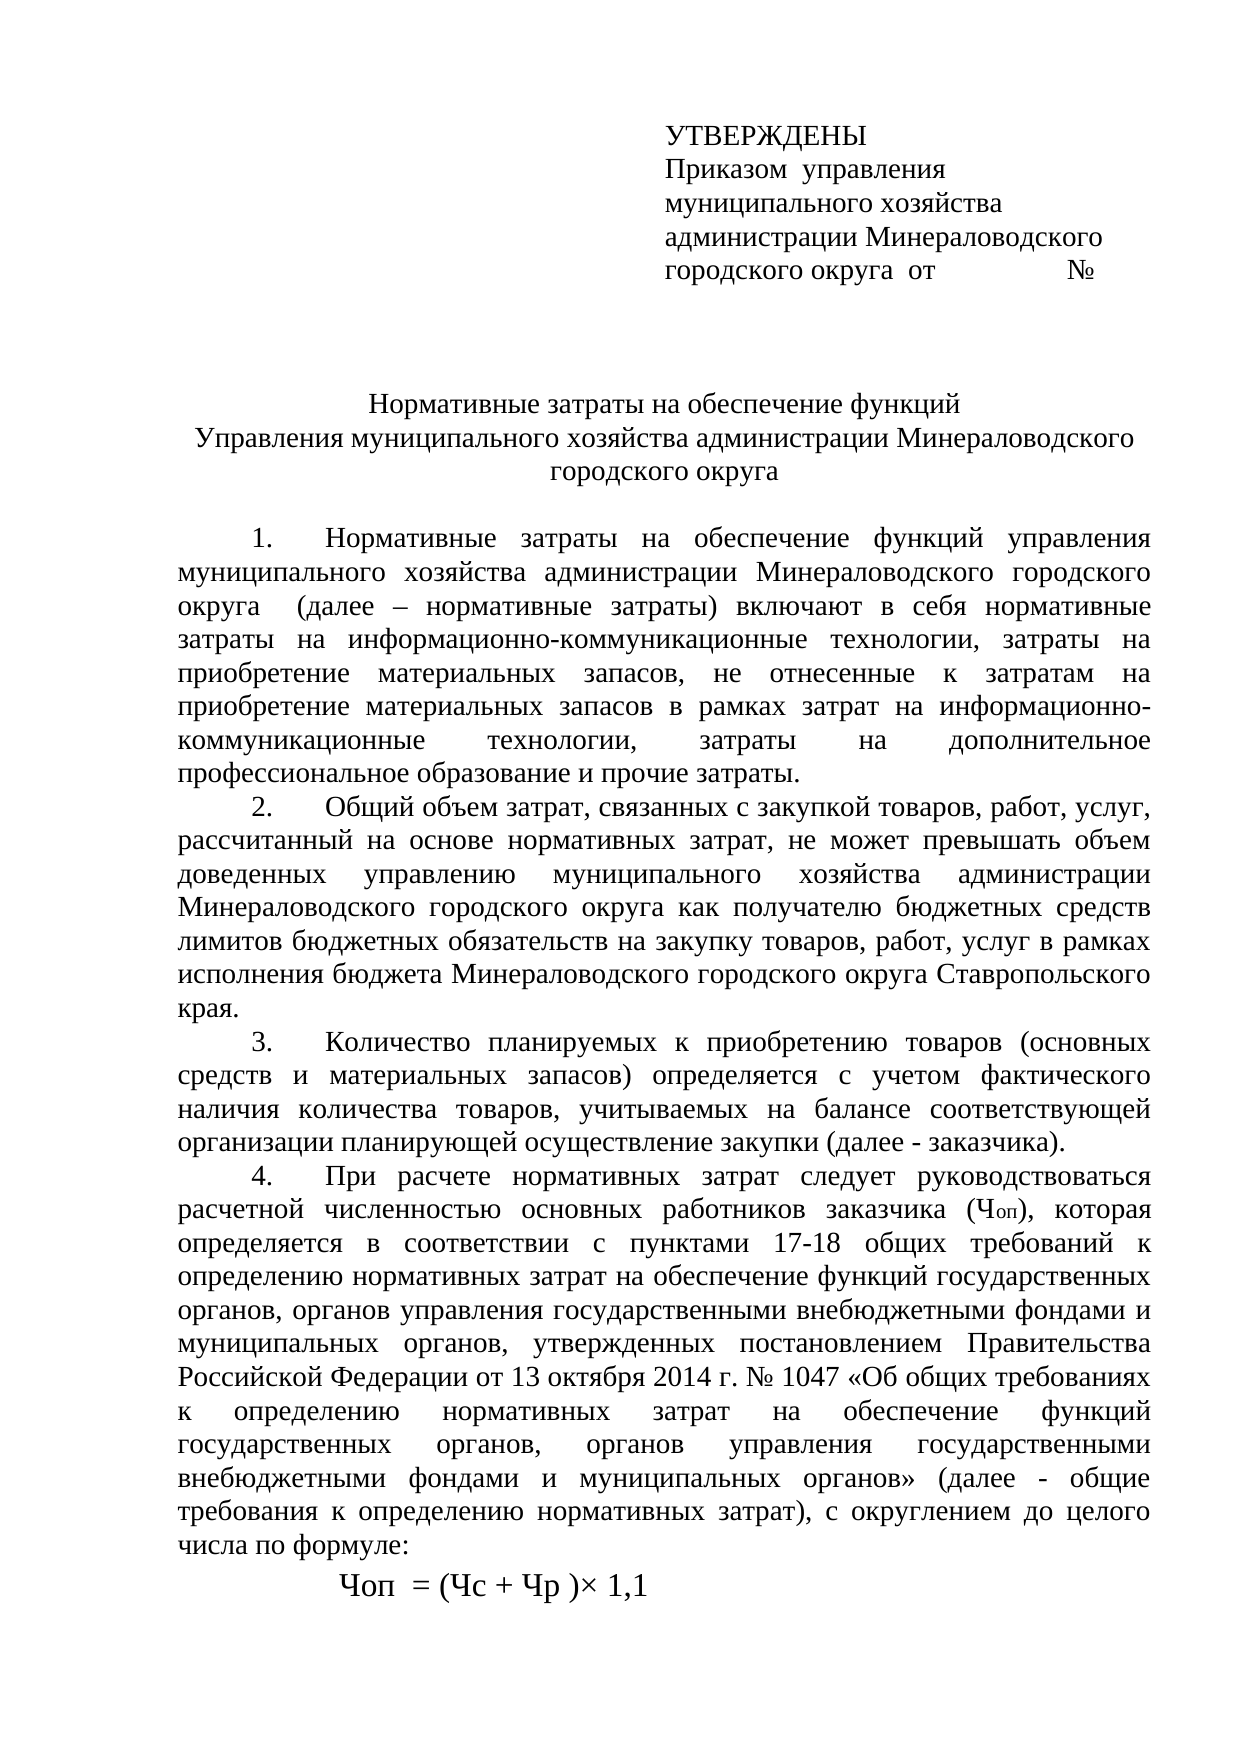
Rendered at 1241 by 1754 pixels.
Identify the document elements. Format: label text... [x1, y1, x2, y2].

list Количество планируемых к приобретению товаров (основных средств и материальных запасов) определяется с учетом фактического наличия количества товаров, учитываемых на балансе соответствующей организации планирующей осуществление закупки (далее - заказчика). [177, 1024, 1152, 1158]
text Нормативные затраты на обеспечение функций [177, 386, 1152, 420]
list Общий объем затрат, связанных с закупкой товаров, работ, услуг, рассчитанный на основе нормативных затрат, не может превышать объем доведенных управлению муниципального хозяйства администрации Минераловодского городского округа как получателю бюджетных средств лимитов бюджетных обязательств на закупку товаров, работ, услуг в рамках исполнения бюджета Минераловодского городского округа Ставропольского края. [177, 789, 1152, 1024]
text УТВЕРЖДЕНЫ [591, 118, 1152, 152]
text Приказом управления муниципального хозяйства администрации Минераловодского [664, 152, 1152, 252]
text городского округа от № [664, 252, 1152, 286]
list Нормативные затраты на обеспечение функций управления муниципального хозяйства администрации Минераловодского городского округа (далее – нормативные затраты) включают в себя нормативные затраты на информационно-коммуникационные технологии, затраты на приобретение материальных запасов, не отнесенные к затратам на приобретение материальных запасов в рамках затрат на информационно-коммуникационные технологии, затраты на дополнительное профессиональное образование и прочие затраты. [177, 521, 1152, 789]
text Управления муниципального хозяйства администрации Минераловодского городского округа [177, 420, 1152, 487]
list При расчете нормативных затрат следует руководствоваться расчетной численностью основных работников заказчика (Чоп), которая определяется в соответствии с пунктами 17-18 общих требований к определению нормативных затрат на обеспечение функций государственных органов, органов управления государственными внебюджетными фондами и муниципальных органов, утвержденных постановлением Правительства Российской Федерации от 13 октября 2014 г. № 1047 «Об общих требованиях к определению нормативных затрат на обеспечение функций государственных органов, органов управления государственными внебюджетными фондами и муниципальных органов» (далее - общие требования к определению нормативных затрат), с округлением до целого числа по формуле: [177, 1158, 1152, 1560]
